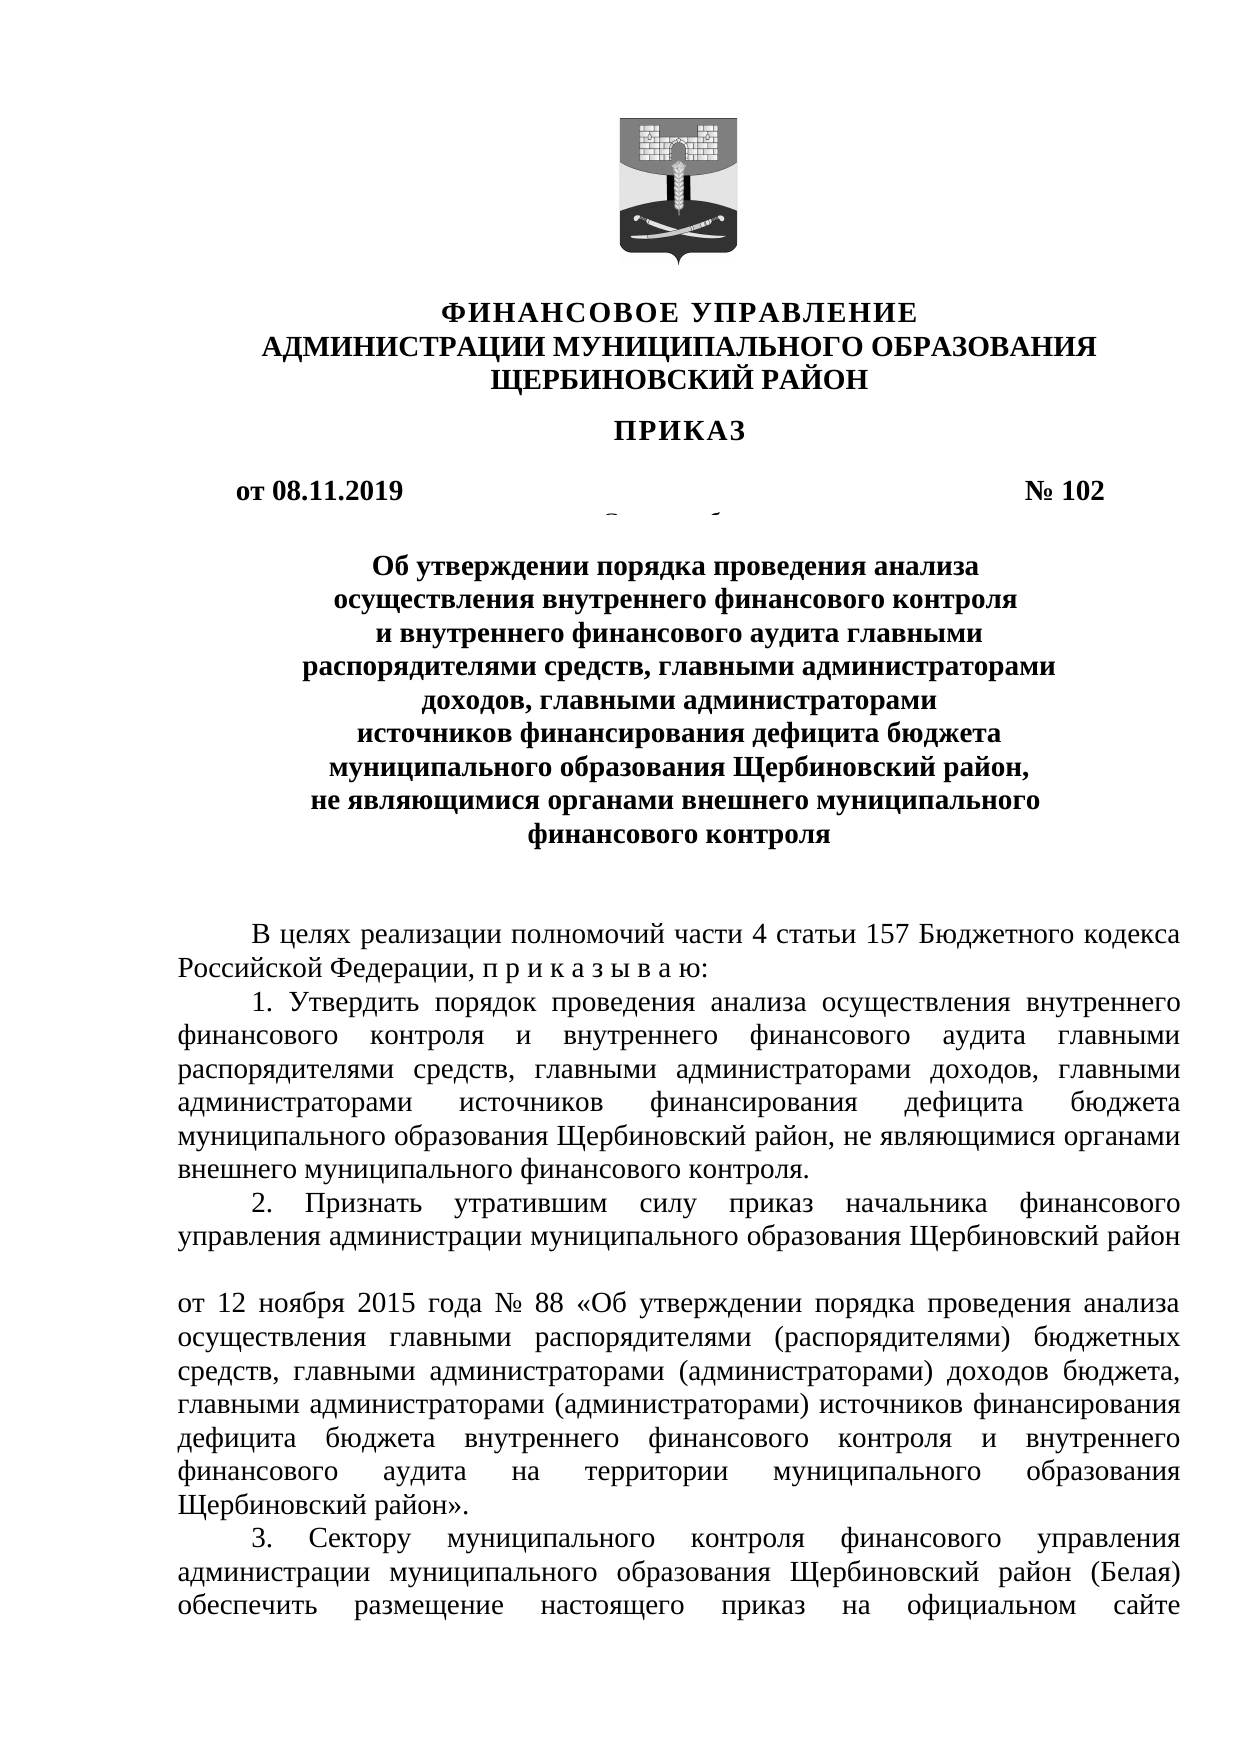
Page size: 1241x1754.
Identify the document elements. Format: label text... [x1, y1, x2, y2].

text муниципального образования Щербиновский район, [177, 749, 1181, 782]
table_header [177, 118, 1181, 295]
table_cell № 102 [679, 472, 1181, 507]
text источников финансирования дефицита бюджета [177, 715, 1181, 749]
table_cell ФИНАНСОВОЕ УПРАВЛЕНИЕ АДМИНИСТРАЦИИ МУНИЦИПАЛЬНОГО ОБРАЗОВАНИЯ ЩЕРБИНОВСКИЙ РАЙОН ПРИКАЗ [177, 295, 1181, 472]
text 2. Признать утратившим силу приказ начальника финансового управления администрации муниципального образования Щербиновский район от 12 ноября 2015 года № 88 «Об утверждении порядка проведения анализа осуществления главными распорядителями (распорядителями) бюджетных средств, главными администраторами (администраторами) доходов бюджета, главными администраторами (администраторами) источников финансирования дефицита бюджета внутреннего финансового контроля и внутреннего финансового аудита на территории муниципального образования Щербиновский район». [177, 1185, 1181, 1520]
text 1. Утвердить порядок проведения анализа осуществления внутреннего финансового контроля и внутреннего финансового аудита главными распорядителями средств, главными администраторами доходов, главными администраторами источников финансирования дефицита бюджета муниципального образования Щербиновский район, не являющимися органами внешнего муниципального финансового контроля. [177, 984, 1181, 1185]
text Об утверждении порядка проведения анализа осуществления внутреннего финансового контроля и внутреннего финансового аудита главными [177, 548, 1181, 648]
text не являющимися органами внешнего муниципального финансового контроля [177, 782, 1181, 849]
table_cell от 08.11.2019 [177, 472, 679, 507]
text доходов, главными администраторами [177, 682, 1181, 715]
text В целях реализации полномочий части 4 статьи 157 Бюджетного кодекса Российской Федерации, п р и к а з ы в а ю: [177, 917, 1181, 984]
picture [619, 118, 738, 265]
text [177, 1520, 1181, 1621]
text распорядителями средств, главными администраторами [177, 648, 1181, 682]
